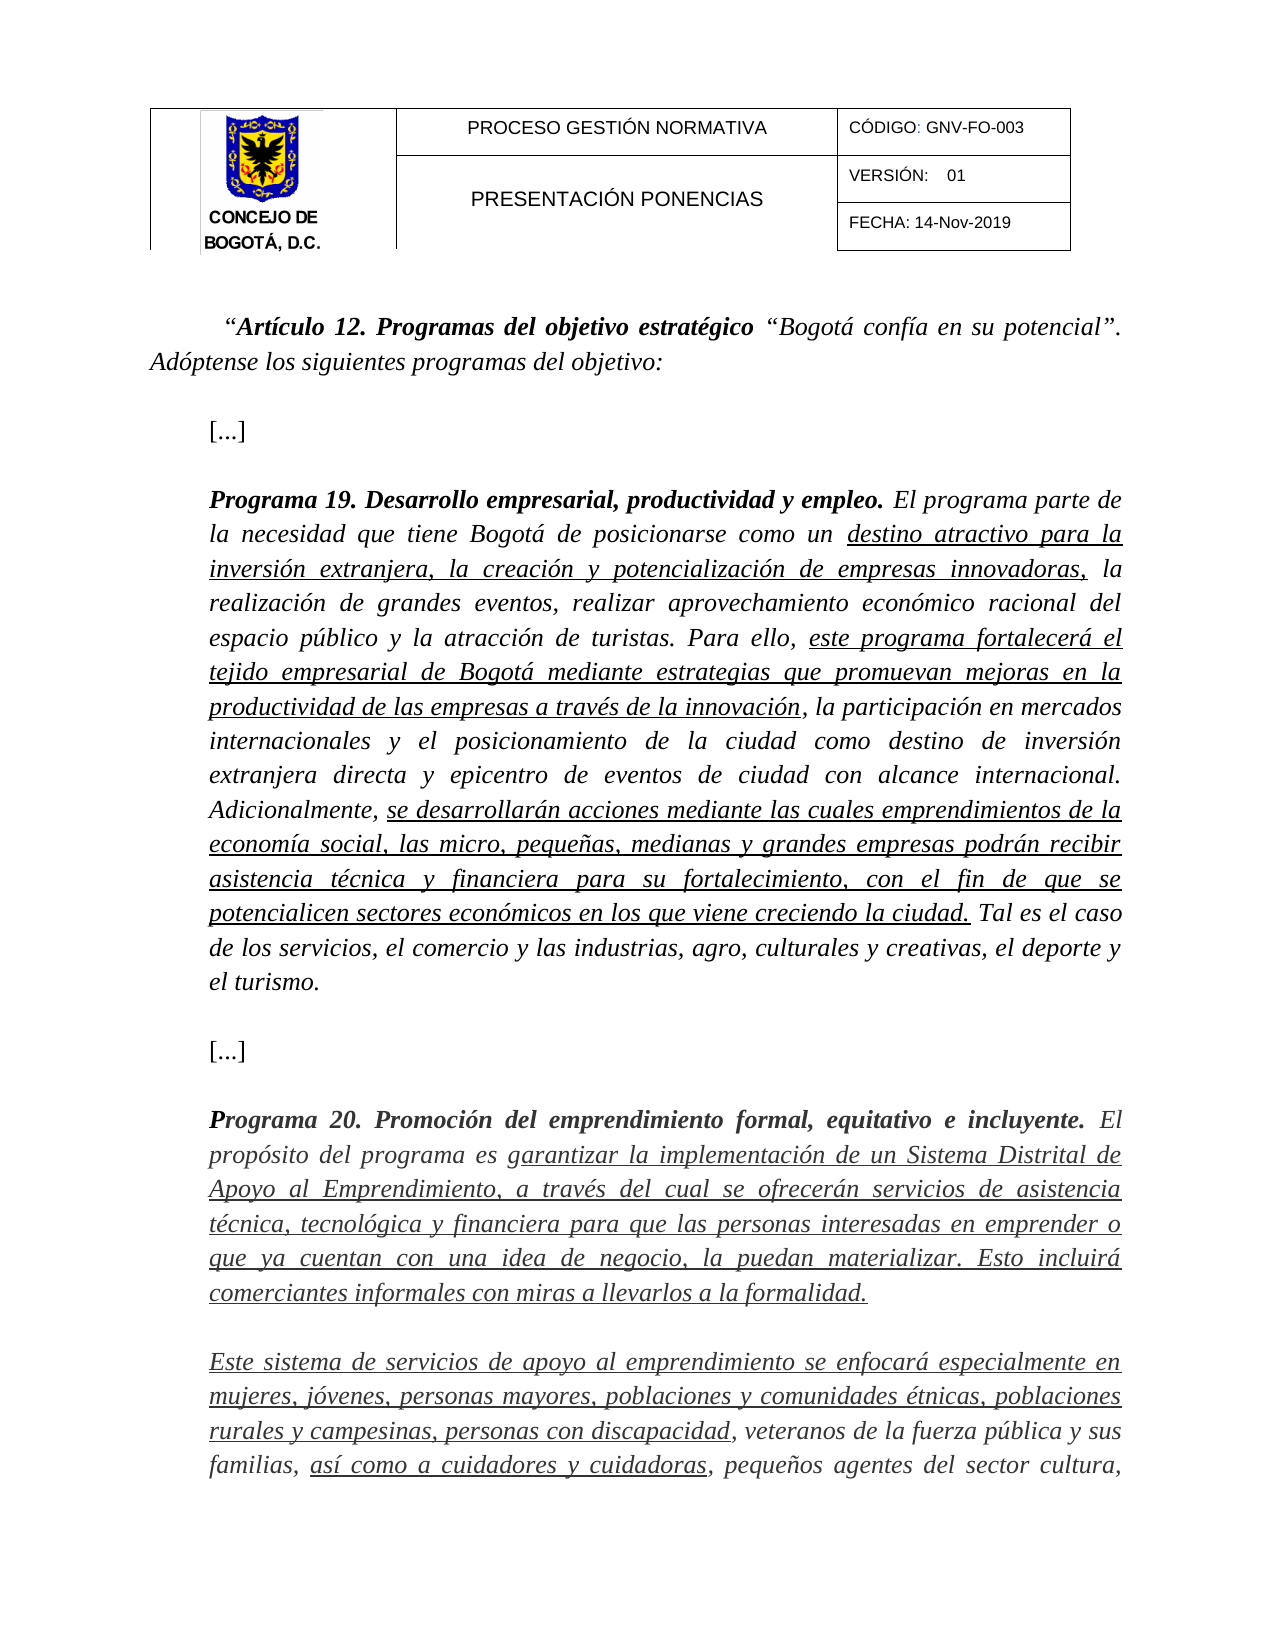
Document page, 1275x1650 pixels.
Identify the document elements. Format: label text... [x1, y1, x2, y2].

text “Artículo 12. Programas del objetivo estratégico “Bogotá confía en su potencial”. Adóptense los siguientes programas del objetivo: [150, 311, 1125, 376]
text [...] [209, 415, 1125, 445]
text Programa 20. Promoción del emprendimiento formal, equitativo e incluyente. El propósito del programa es garantizar la implementación de un Sistema Distrital de Apoyo al Emprendimiento, a través del cual se ofrecerán servicios de asistencia técnica, tecnológica y financiera para que las personas interesadas en emprender o que ya cuentan con una idea de negocio, la puedan materializar. Esto incluirá comerciantes informales con miras a llevarlos a la formalidad. [209, 1104, 1125, 1307]
text Programa 19. Desarrollo empresarial, productividad y empleo. El programa parte de la necesidad que tiene Bogotá de posicionarse como un destino atractivo para la inversión extranjera, la creación y potencialización de empresas innovadoras, la realización de grandes eventos, realizar aprovechamiento económico racional del espacio público y la atracción de turistas. Para ello, este programa fortalecerá el tejido empresarial de Bogotá mediante estrategias que promuevan mejoras en la productividad de las empresas a través de la innovación, la participación en mercados internacionales y el posicionamiento de la ciudad como destino de inversión extranjera directa y epicentro de eventos de ciudad con alcance internacional. Adicionalmente, se desarrollarán acciones mediante las cuales emprendimientos de la economía social, las micro, pequeñas, medianas y grandes empresas podrán recibir asistencia técnica y financiera para su fortalecimiento, con el fin de que se potencialicen sectores económicos en los que viene creciendo la ciudad. Tal es el caso de los servicios, el comercio y las industrias, agro, culturales y creativas, el deporte y el turismo. [209, 484, 1125, 996]
text [...] [209, 1035, 1125, 1065]
picture [199, 109, 324, 255]
